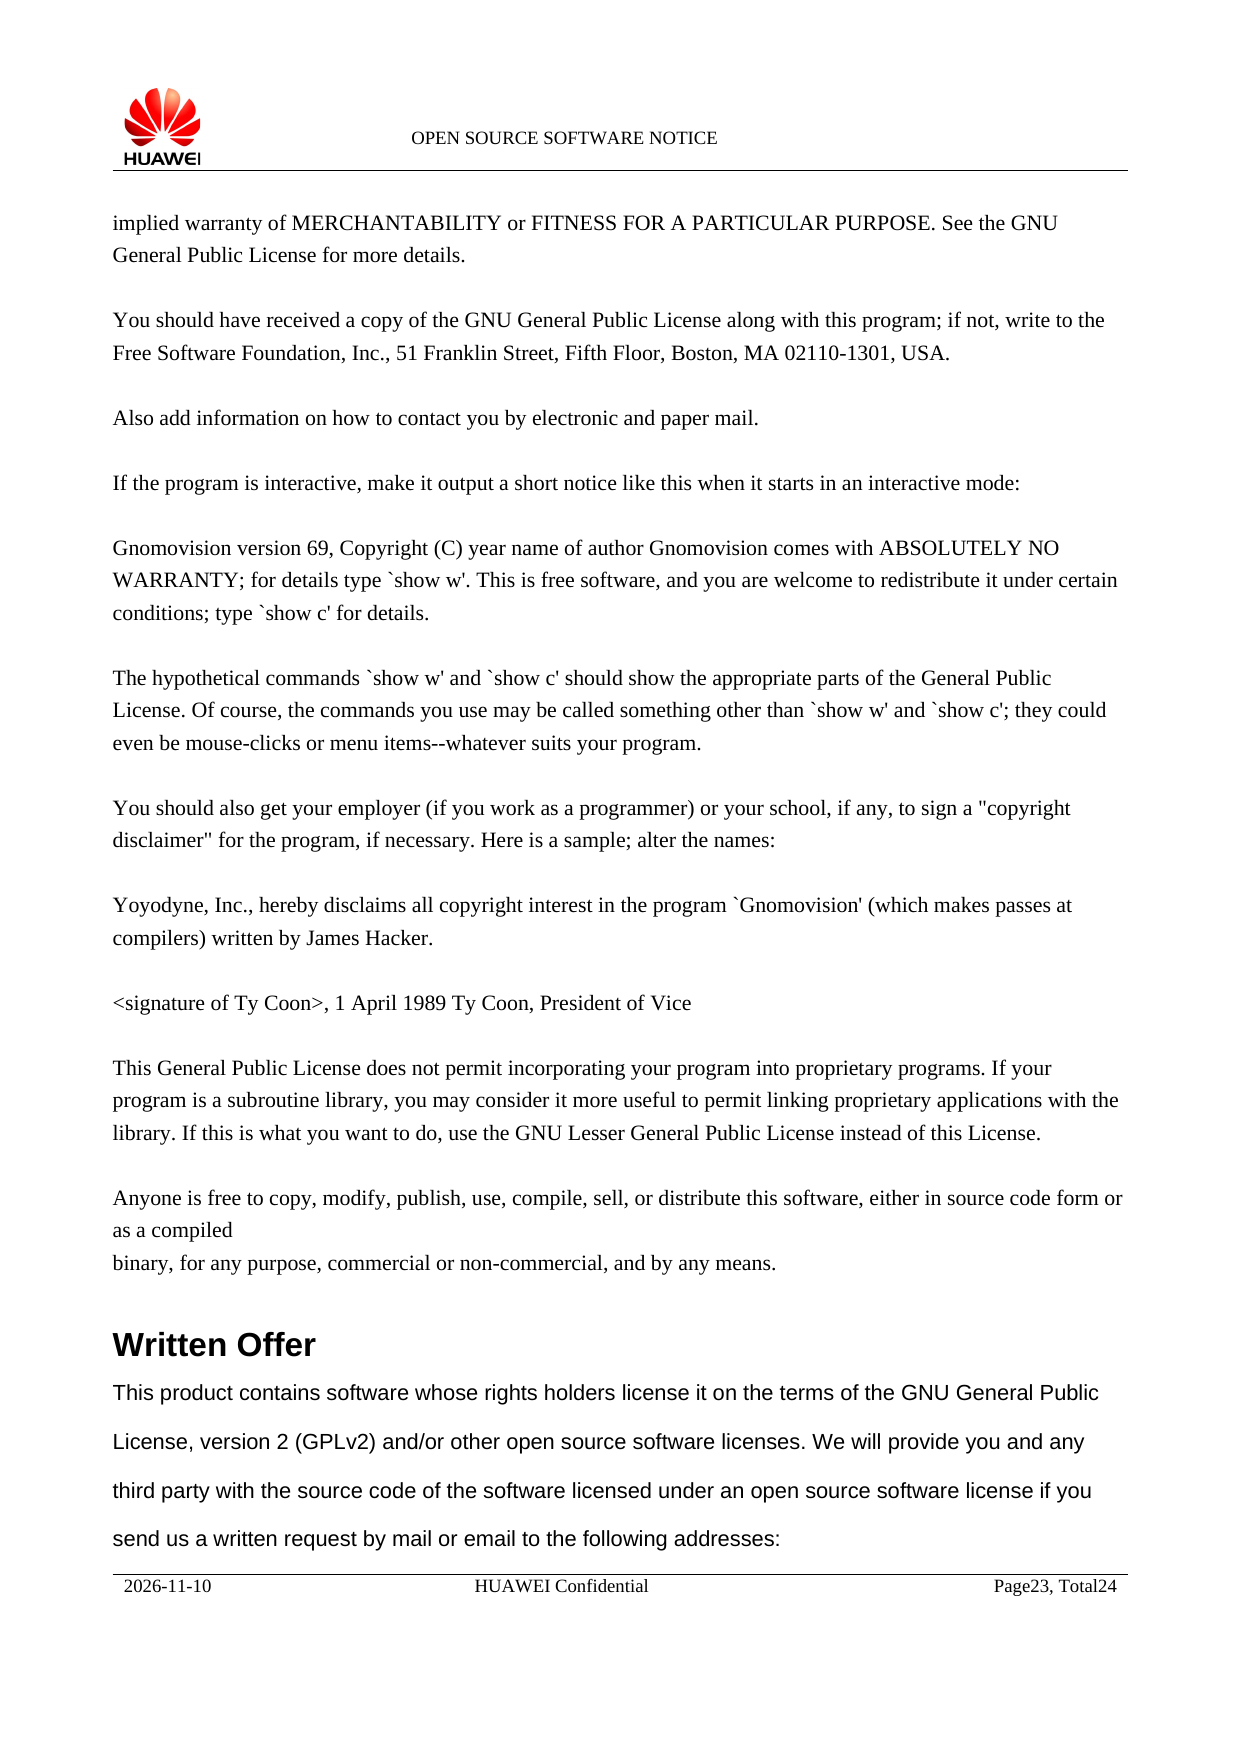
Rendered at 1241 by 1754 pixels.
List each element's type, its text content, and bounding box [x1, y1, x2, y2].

text <signature of Ty Coon>, 1 April 1989 Ty Coon, President of Vice [112, 986, 1128, 1019]
text Yoyodyne, Inc., hereby disclaims all copyright interest in the program `Gnomovision' (which makes passes at compilers) written by James Hacker. [112, 889, 1128, 954]
text The hypothetical commands `show w' and `show c' should show the appropriate parts of the General Public License. Of course, the commands you use may be called something other than `show w' and `show c'; they could even be mouse-clicks or menu items--whatever suits your program. [112, 661, 1128, 759]
text This product contains software whose rights holders license it on the terms of the GNU General Public License, version 2 (GPLv2) and/or other open source software licenses. We will provide you and any third party with the source code of the software licensed under an open source software license if you send us a written request by mail or email to the following addresses: [112, 1376, 1128, 1555]
text If the program is interactive, make it output a short notice like this when it starts in an interactive mode: [112, 466, 1128, 499]
text Anyone is free to copy, modify, publish, use, compile, sell, or distribute this software, either in source code form or as a compiled [112, 1181, 1128, 1246]
text You should have received a copy of the GNU General Public License along with this program; if not, write to the Free Software Foundation, Inc., 51 Franklin Street, Fifth Floor, Boston, MA 02110-1301, USA. [112, 304, 1128, 369]
text This General Public License does not permit incorporating your program into proprietary programs. If your program is a subroutine library, you may consider it more useful to permit linking proprietary applications with the library. If this is what you want to do, use the GNU Lesser General Public License instead of this License. [112, 1051, 1128, 1149]
text Gnomovision version 69, Copyright (C) year name of author Gnomovision comes with ABSOLUTELY NO WARRANTY; for details type `show w'. This is free software, and you are welcome to redistribute it under certain conditions; type `show c' for details. [112, 531, 1128, 629]
text You should also get your employer (if you work as a programmer) or your school, if any, to sign a "copyright disclaimer" for the program, if necessary. Here is a sample; alter the names: [112, 791, 1128, 856]
text Also add information on how to contact you by electronic and paper mail. [112, 401, 1128, 434]
picture [124, 88, 201, 165]
text binary, for any purpose, commercial or non-commercial, and by any means. [112, 1246, 1128, 1311]
text Written Offer [112, 1311, 1128, 1376]
